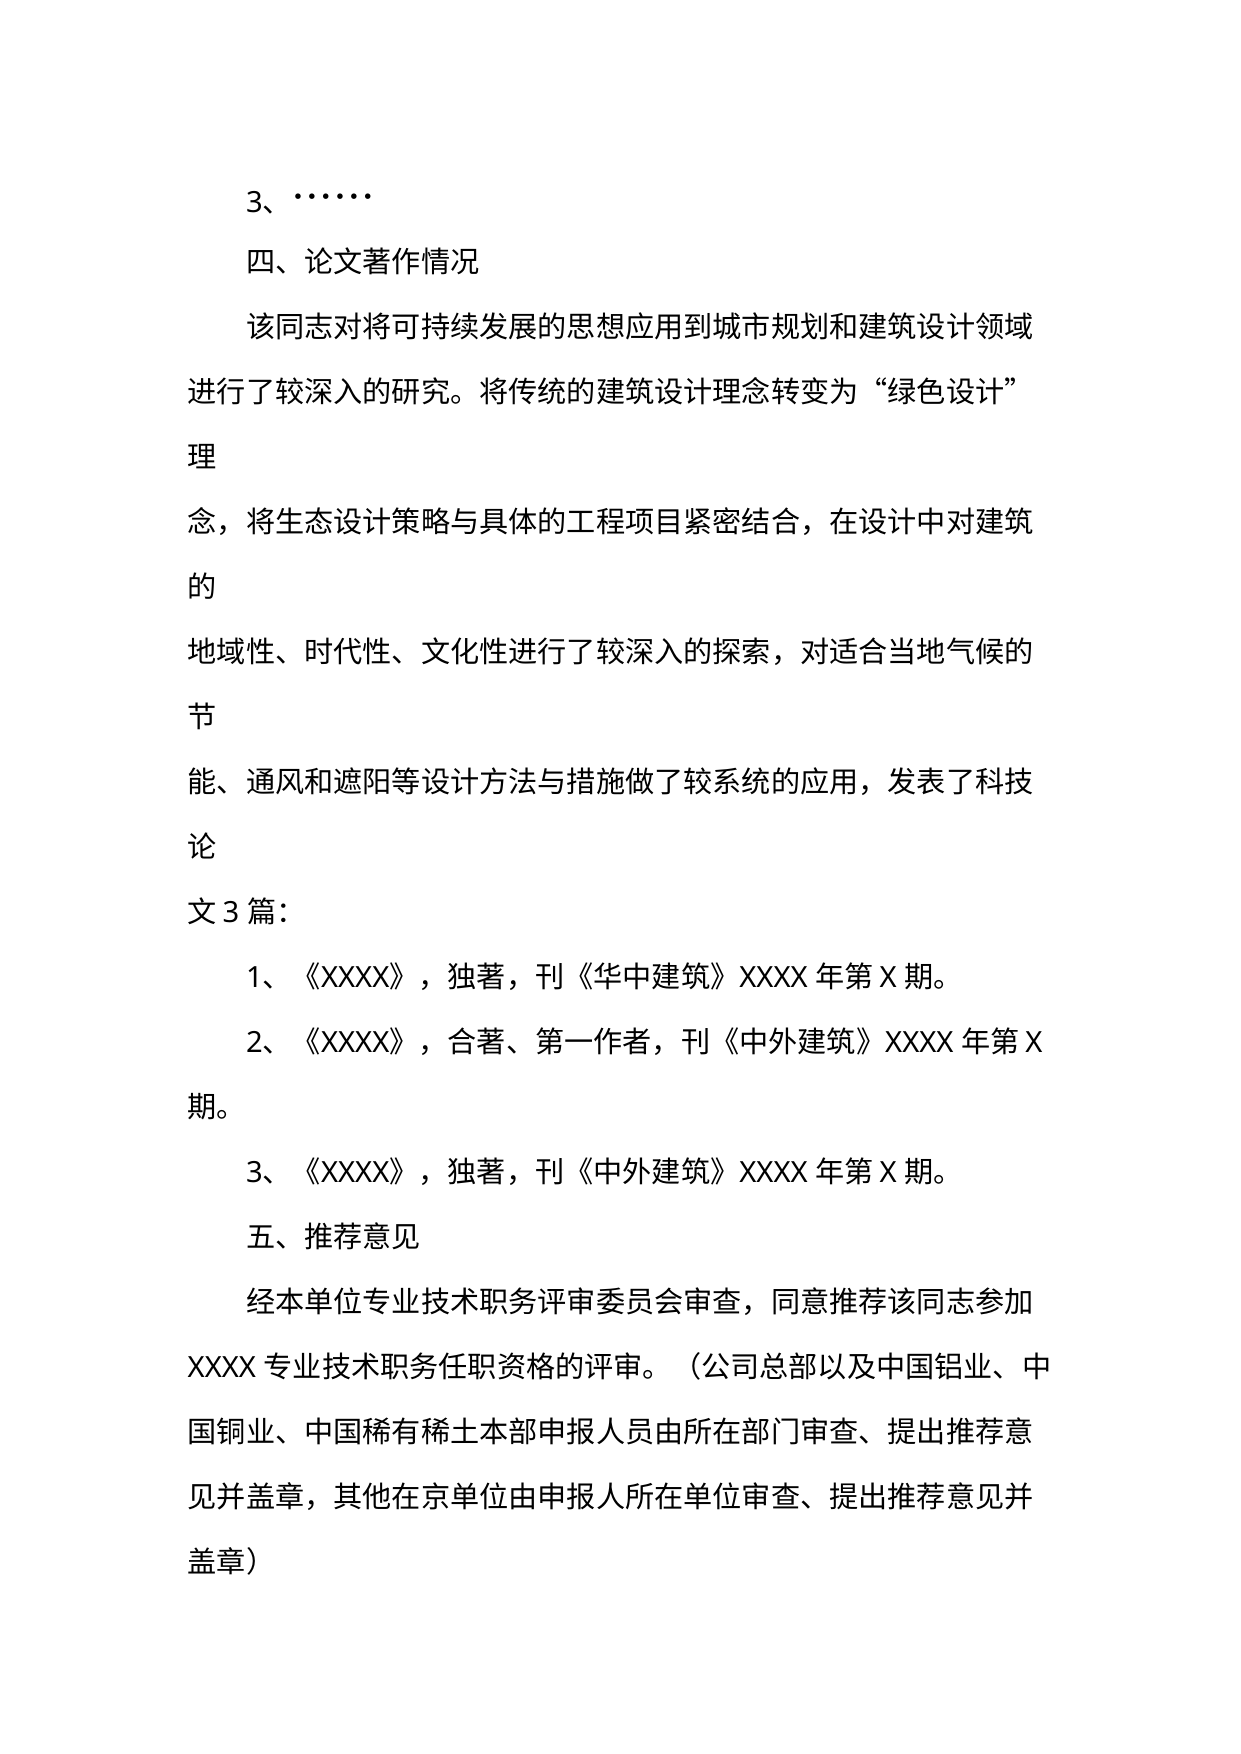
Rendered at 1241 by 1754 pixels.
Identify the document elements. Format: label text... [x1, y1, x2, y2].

text 3、…… [187, 162, 1053, 227]
text 3、《XXXX》，独著，刊《中外建筑》XXXX 年第X 期。 [187, 1137, 1053, 1202]
text 文3 篇： [187, 877, 1053, 942]
text 地域性、时代性、文化性进行了较深入的探索，对适合当地气候的节 [187, 617, 1053, 747]
text 该同志对将可持续发展的思想应用到城市规划和建筑设计领域 [187, 292, 1053, 357]
text 五、推荐意见 [187, 1202, 1053, 1267]
text 经本单位专业技术职务评审委员会审查，同意推荐该同志参加XXXX 专业技术职务任职资格的评审。（公司总部以及中国铝业、中国铜业、中国稀有稀土本部申报人员由所在部门审查、提出推荐意见并盖章，其他在京单位由申报人所在单位审查、提出推荐意见并盖章） [187, 1267, 1053, 1592]
text 四、论文著作情况 [187, 227, 1053, 292]
text 能、通风和遮阳等设计方法与措施做了较系统的应用，发表了科技论 [187, 747, 1053, 877]
text 1、《XXXX》，独著，刊《华中建筑》XXXX 年第X 期。 [187, 942, 1053, 1007]
text 念，将生态设计策略与具体的工程项目紧密结合，在设计中对建筑的 [187, 487, 1053, 617]
text 进行了较深入的研究。将传统的建筑设计理念转变为“绿色设计”理 [187, 357, 1053, 487]
text 2、《XXXX》，合著、第一作者，刊《中外建筑》XXXX 年第X 期。 [187, 1007, 1053, 1137]
